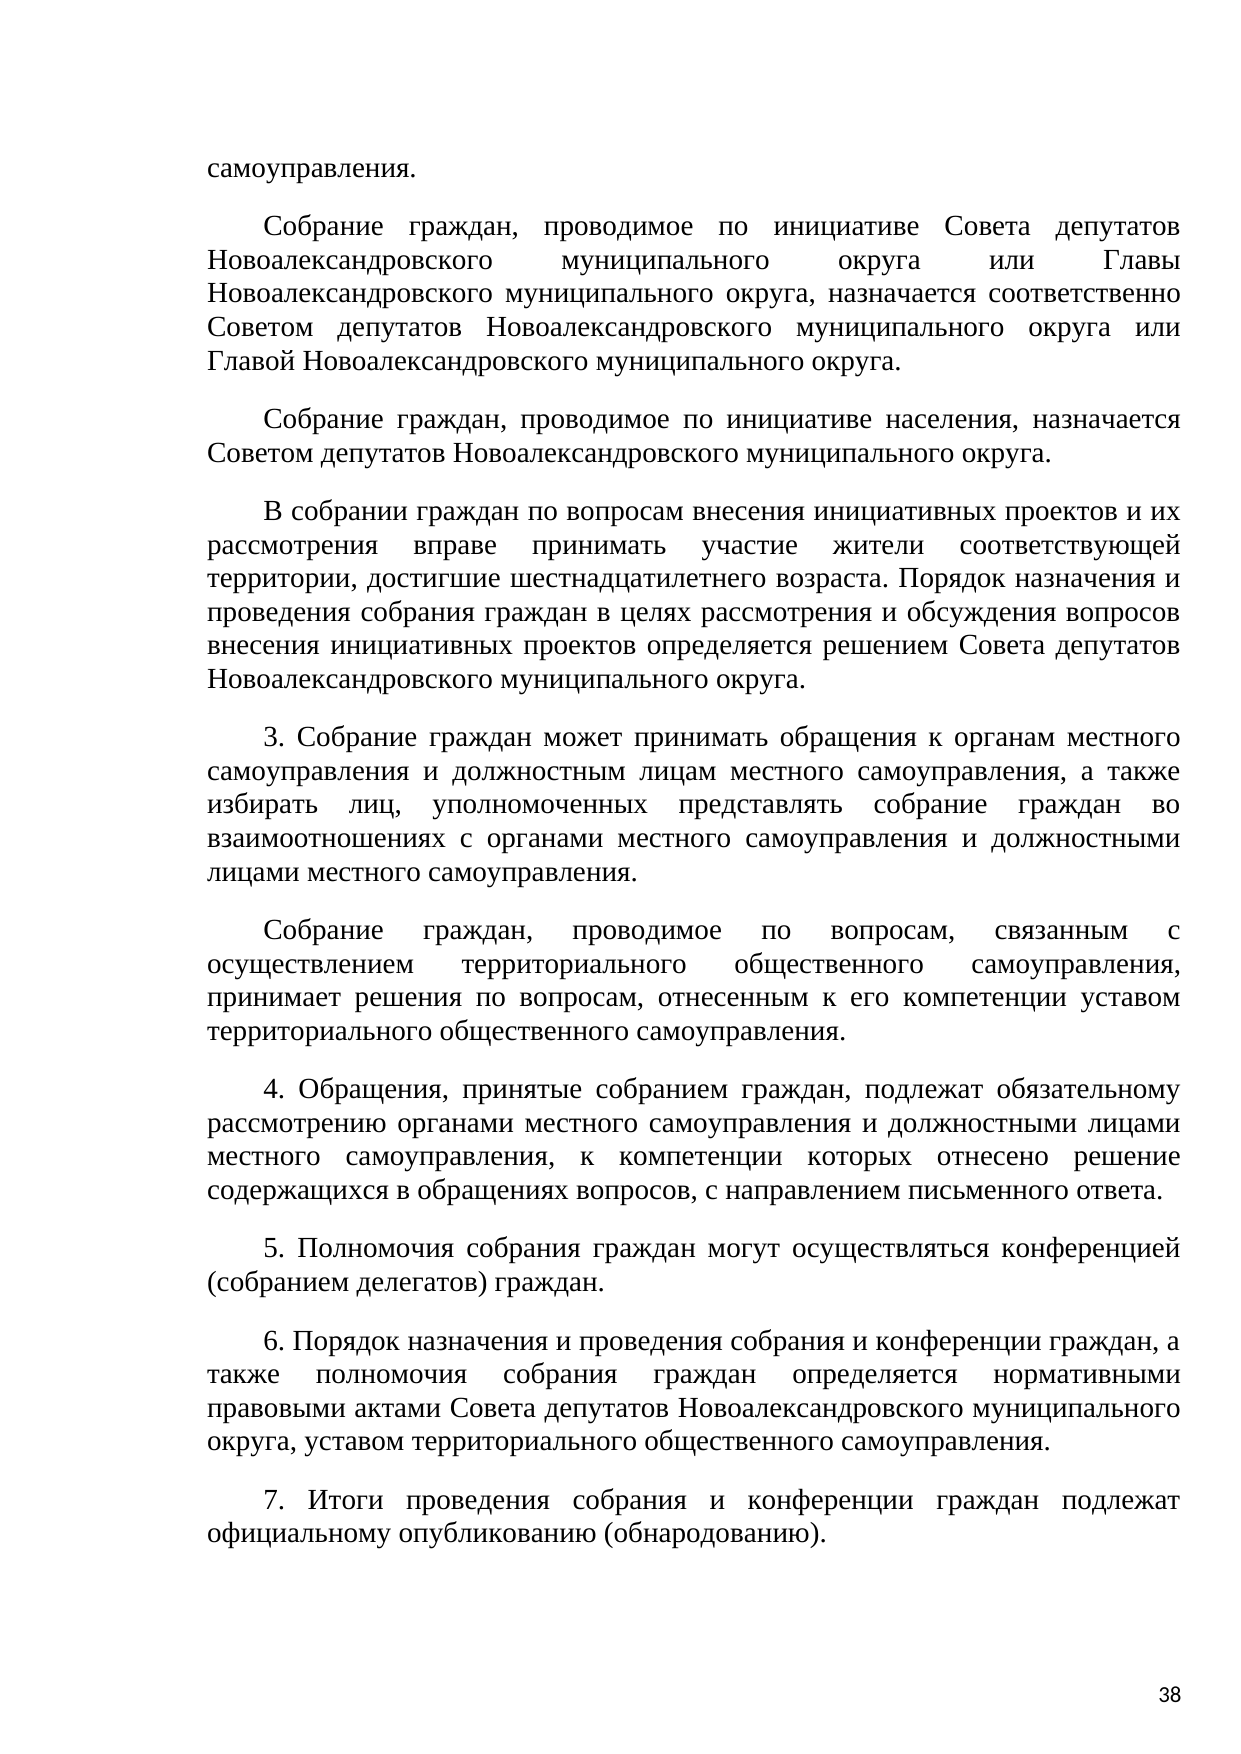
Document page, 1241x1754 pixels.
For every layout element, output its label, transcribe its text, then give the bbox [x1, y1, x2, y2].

text 4. Обращения, принятые собранием граждан, подлежат обязательному рассмотрению органами местного самоуправления и должностными лицами местного самоуправления, к компетенции которых отнесено решение содержащихся в обращениях вопросов, с направлением письменного ответа. [207, 1071, 1181, 1206]
text Собрание граждан, проводимое по инициативе населения, назначается Советом депутатов Новоалександровского муниципального округа. [207, 401, 1181, 468]
text 7. Итоги проведения собрания и конференции граждан подлежат официальному опубликованию (обнародованию). [207, 1482, 1181, 1549]
text 6. Порядок назначения и проведения собрания и конференции граждан, а также полномочия собрания граждан определяется нормативными правовыми актами Совета депутатов Новоалександровского муниципального округа, уставом территориального общественного самоуправления. [207, 1323, 1181, 1457]
text Собрание граждан, проводимое по инициативе Совета депутатов Новоалександровского муниципального округа или Главы Новоалександровского муниципального округа, назначается соответственно Советом депутатов Новоалександровского муниципального округа или Главой Новоалександровского муниципального округа. [207, 208, 1181, 376]
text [207, 150, 1181, 183]
text В собрании граждан по вопросам внесения инициативных проектов и их рассмотрения вправе принимать участие жители соответствующей территории, достигшие шестнадцатилетнего возраста. Порядок назначения и проведения собрания граждан в целях рассмотрения и обсуждения вопросов внесения инициативных проектов определяется решением Совета депутатов Новоалександровского муниципального округа. [207, 493, 1181, 694]
text 5. Полномочия собрания граждан могут осуществляться конференцией (собранием делегатов) граждан. [207, 1231, 1181, 1298]
text 3. Собрание граждан может принимать обращения к органам местного самоуправления и должностным лицам местного самоуправления, а также избирать лиц, уполномоченных представлять собрание граждан во взаимоотношениях с органами местного самоуправления и должностными лицами местного самоуправления. [207, 719, 1181, 887]
text Собрание граждан, проводимое по вопросам, связанным с осуществлением территориального общественного самоуправления, принимает решения по вопросам, отнесенным к его компетенции уставом территориального общественного самоуправления. [207, 912, 1181, 1046]
